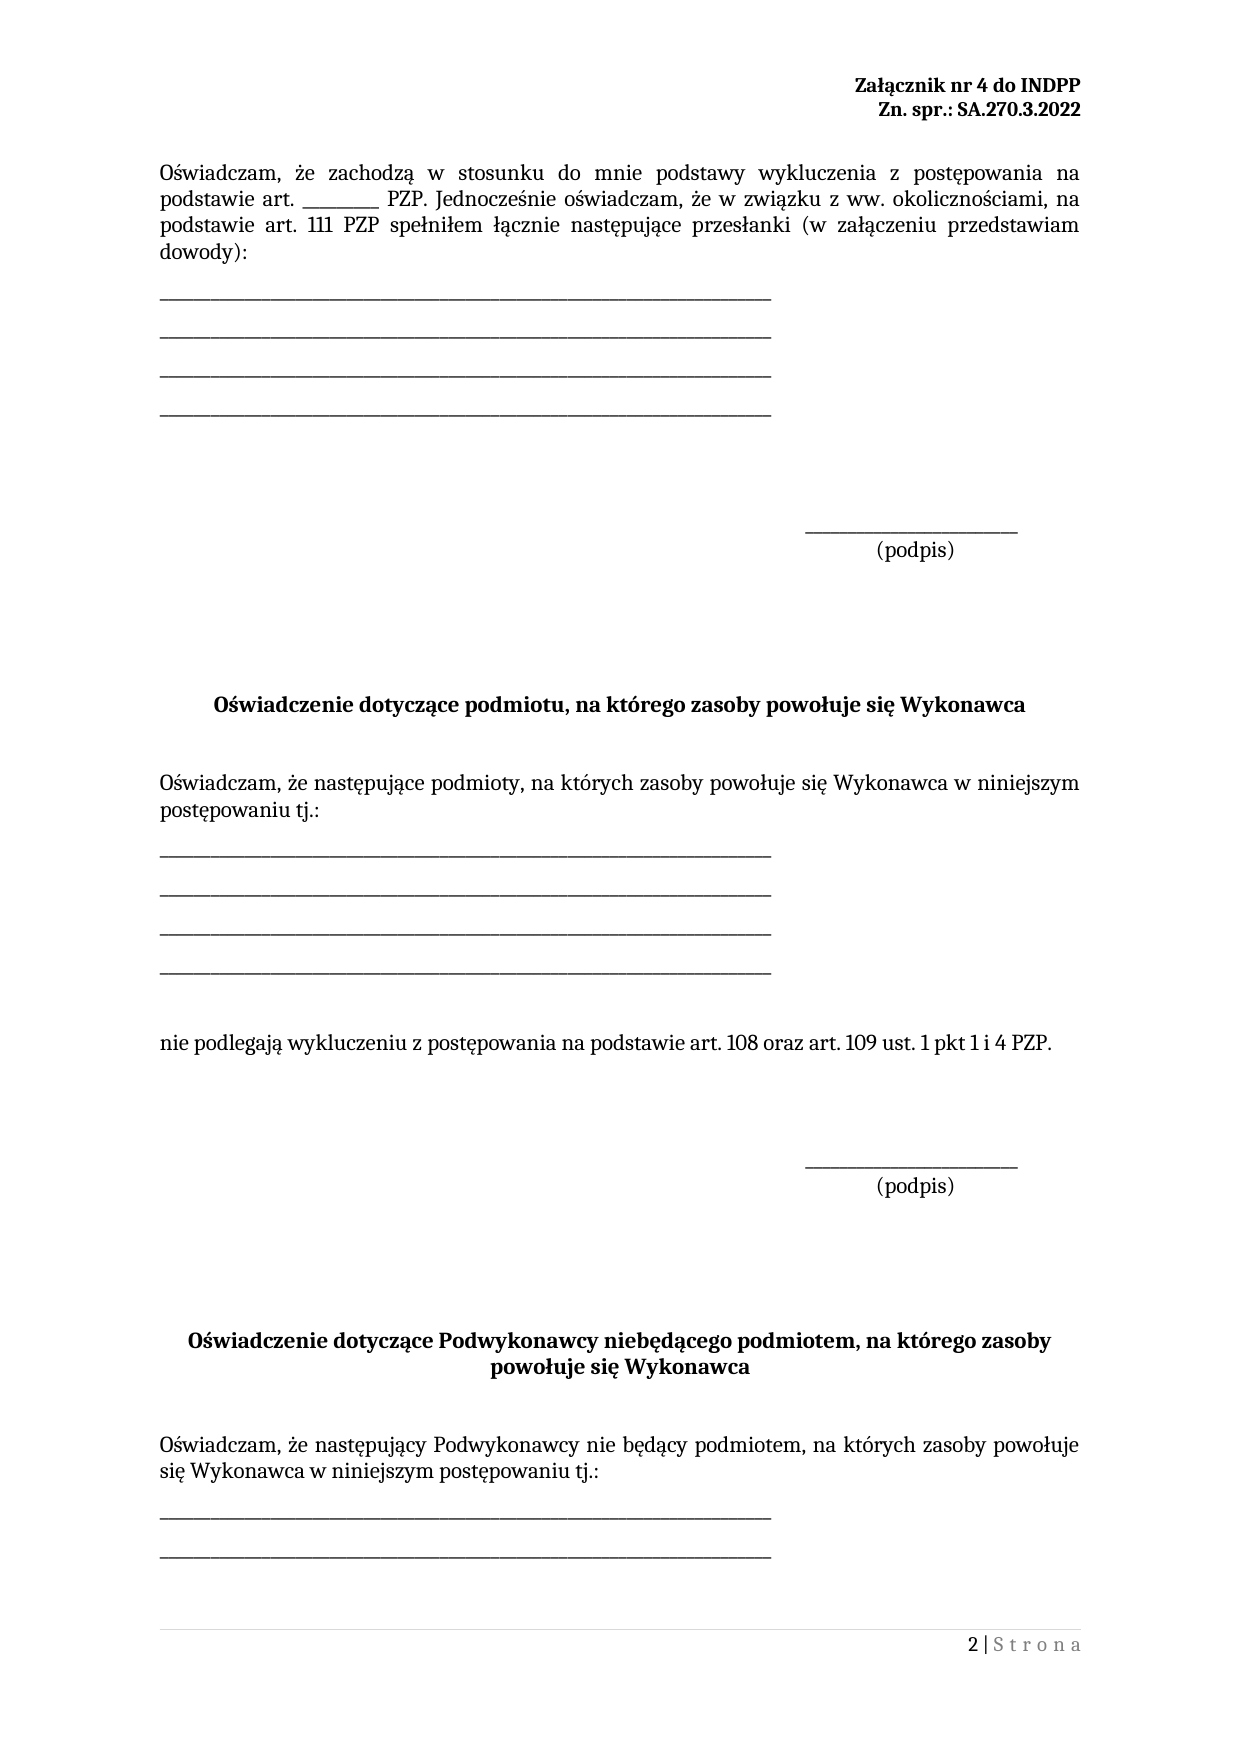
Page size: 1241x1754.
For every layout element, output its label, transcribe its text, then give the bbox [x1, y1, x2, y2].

text Oświadczenie dotyczące Podwykonawcy niebędącego podmiotem, na którego zasoby powołuje się Wykonawca [159, 1328, 1081, 1381]
text Oświadczam, że następujące podmioty, na których zasoby powołuje się Wykonawca w niniejszym postępowaniu tj.: [159, 770, 1081, 823]
text ________________________________________________________________________ [159, 316, 1081, 343]
text ________________________________________________________________________ [159, 355, 1081, 381]
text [159, 1536, 1081, 1562]
text Oświadczenie dotyczące podmiotu, na którego zasoby powołuje się Wykonawca [159, 692, 1081, 719]
text _________________________ (podpis) [750, 1146, 1081, 1199]
text Oświadczam, że zachodzą w stosunku do mnie podstawy wykluczenia z postępowania na podstawie art. _________ PZP. Jednocześnie oświadczam, że w związku z ww. okolicznościami, na podstawie art. 111 PZP spełniłem łącznie następujące przesłanki (w załączeniu przedstawiam dowody): [159, 159, 1081, 265]
text nie podlegają wykluczeniu z postępowania na podstawie art. 108 oraz art. 109 ust. 1 pkt 1 i 4 PZP. [159, 1029, 1081, 1056]
text ________________________________________________________________________ [159, 394, 1081, 420]
text ________________________________________________________________________ [159, 835, 1081, 862]
text ________________________________________________________________________ [159, 874, 1081, 900]
text Oświadczam, że następujący Podwykonawcy nie będący podmiotem, na których zasoby powołuje się Wykonawca w niniejszym postępowaniu tj.: [159, 1432, 1081, 1484]
text ________________________________________________________________________ [159, 913, 1081, 939]
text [159, 1497, 1081, 1523]
text ________________________________________________________________________ [159, 277, 1081, 304]
text ________________________________________________________________________ [159, 952, 1081, 978]
text _________________________ (podpis) [750, 511, 1081, 563]
